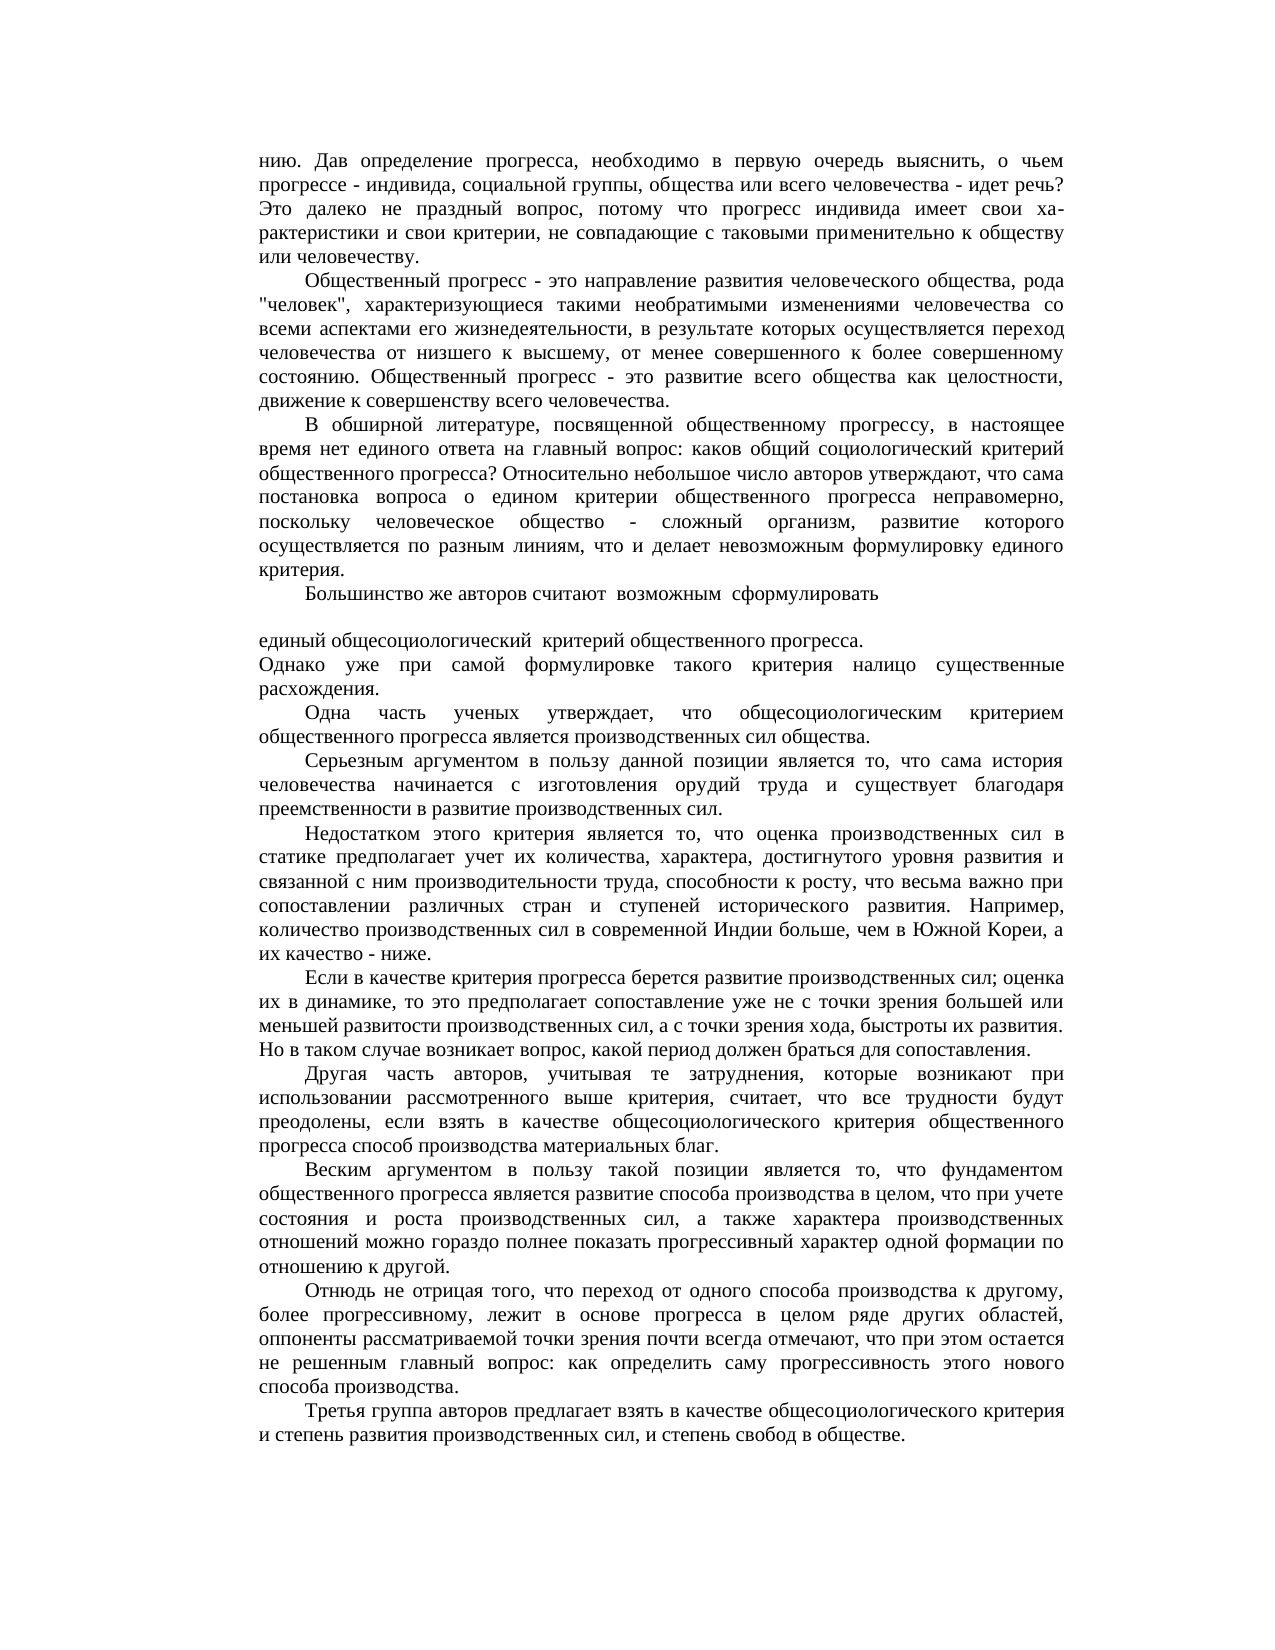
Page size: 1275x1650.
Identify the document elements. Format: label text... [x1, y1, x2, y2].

text единый общесоциологический критерий общественного прогресса. [259, 628, 1064, 652]
text Одна часть ученых утверждает, что общесоциологическим критерием общественного прогресса является производственных сил общества. [259, 700, 1064, 748]
text Большинство же авторов считают возможным сформулировать [304, 581, 1064, 605]
text Отнюдь не отрицая того, что переход от одного способа производства к другому, более прогрессивному, лежит в основе прогресса в целом ряде других областей, оппоненты рассматриваемой точки зрения почти всегда отмечают, что при этом остается не решенным главный вопрос: как определить саму прогрессивность этого нового способа производства. [259, 1278, 1064, 1398]
text В обширной литературе, посвященной общественному прогрессу, в настоящее время нет единого ответа на главный вопрос: каков общий социологический критерий общественного прогресса? Относительно небольшое число авторов утверждают, что сама постановка вопроса о едином критерии общественного прогресса неправомерно, поскольку человеческое общество - сложный организм, развитие которого осуществляется по разным линиям, что и делает невозможным формулировку единого критерия. [259, 412, 1064, 581]
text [259, 148, 1064, 268]
text Если в качестве критерия прогресса берется развитие производственных сил; оценка их в динамике, то это предполагает сопоставление уже не с точки зрения большей или меньшей развитости производственных сил, а с точки зрения хода, быстроты их развития. Но в таком случае возникает вопрос, какой период должен браться для сопоставления. [259, 965, 1064, 1061]
text Другая часть авторов, учитывая те затруднения, которые возникают при использовании рассмотренного выше критерия, считает, что все трудности будут преодолены, если взять в качестве общесоциологического критерия общественного прогресса способ производства материальных благ. [259, 1061, 1064, 1157]
text Веским аргументом в пользу такой позиции является то, что фундаментом общественного прогресса является развитие способа производства в целом, что при учете состояния и роста производственных сил, а также характера производственных отношений можно гораздо полнее показать прогрессивный характер одной формации по отношению к другой. [259, 1157, 1064, 1278]
text Серьезным аргументом в пользу данной позиции является то, что сама история человечества начинается с изготовления орудий труда и существует благодаря преемственности в развитие производственных сил. [259, 748, 1064, 820]
text Недостатком этого критерия является то, что оценка производственных сил в статике предполагает учет их количества, характера, достигнутого уровня развития и связанной с ним производительности труда, способности к росту, что весьма важно при сопоставлении различных стран и ступеней исторического развития. Например, количество производственных сил в современной Индии больше, чем в Южной Кореи, а их качество - ниже. [259, 820, 1064, 965]
text Третья группа авторов предлагает взять в качестве общесоциологического критерия и степень развития производственных сил, и степень свобод в обществе. [259, 1398, 1064, 1446]
text Однако уже при самой формулировке такого критерия налицо существенные расхождения. [259, 652, 1064, 700]
text Общественный прогресс - это направление развития человеческого общества, рода "человек", характеризующиеся такими необратимыми изменениями человечества со всеми аспектами его жизнедеятельности, в результате которых осуществляется переход человечества от низшего к высшему, от менее совершенного к более совершенному состоянию. Общественный прогресс - это развитие всего общества как целостности, движение к совершенству всего человечества. [259, 268, 1064, 412]
